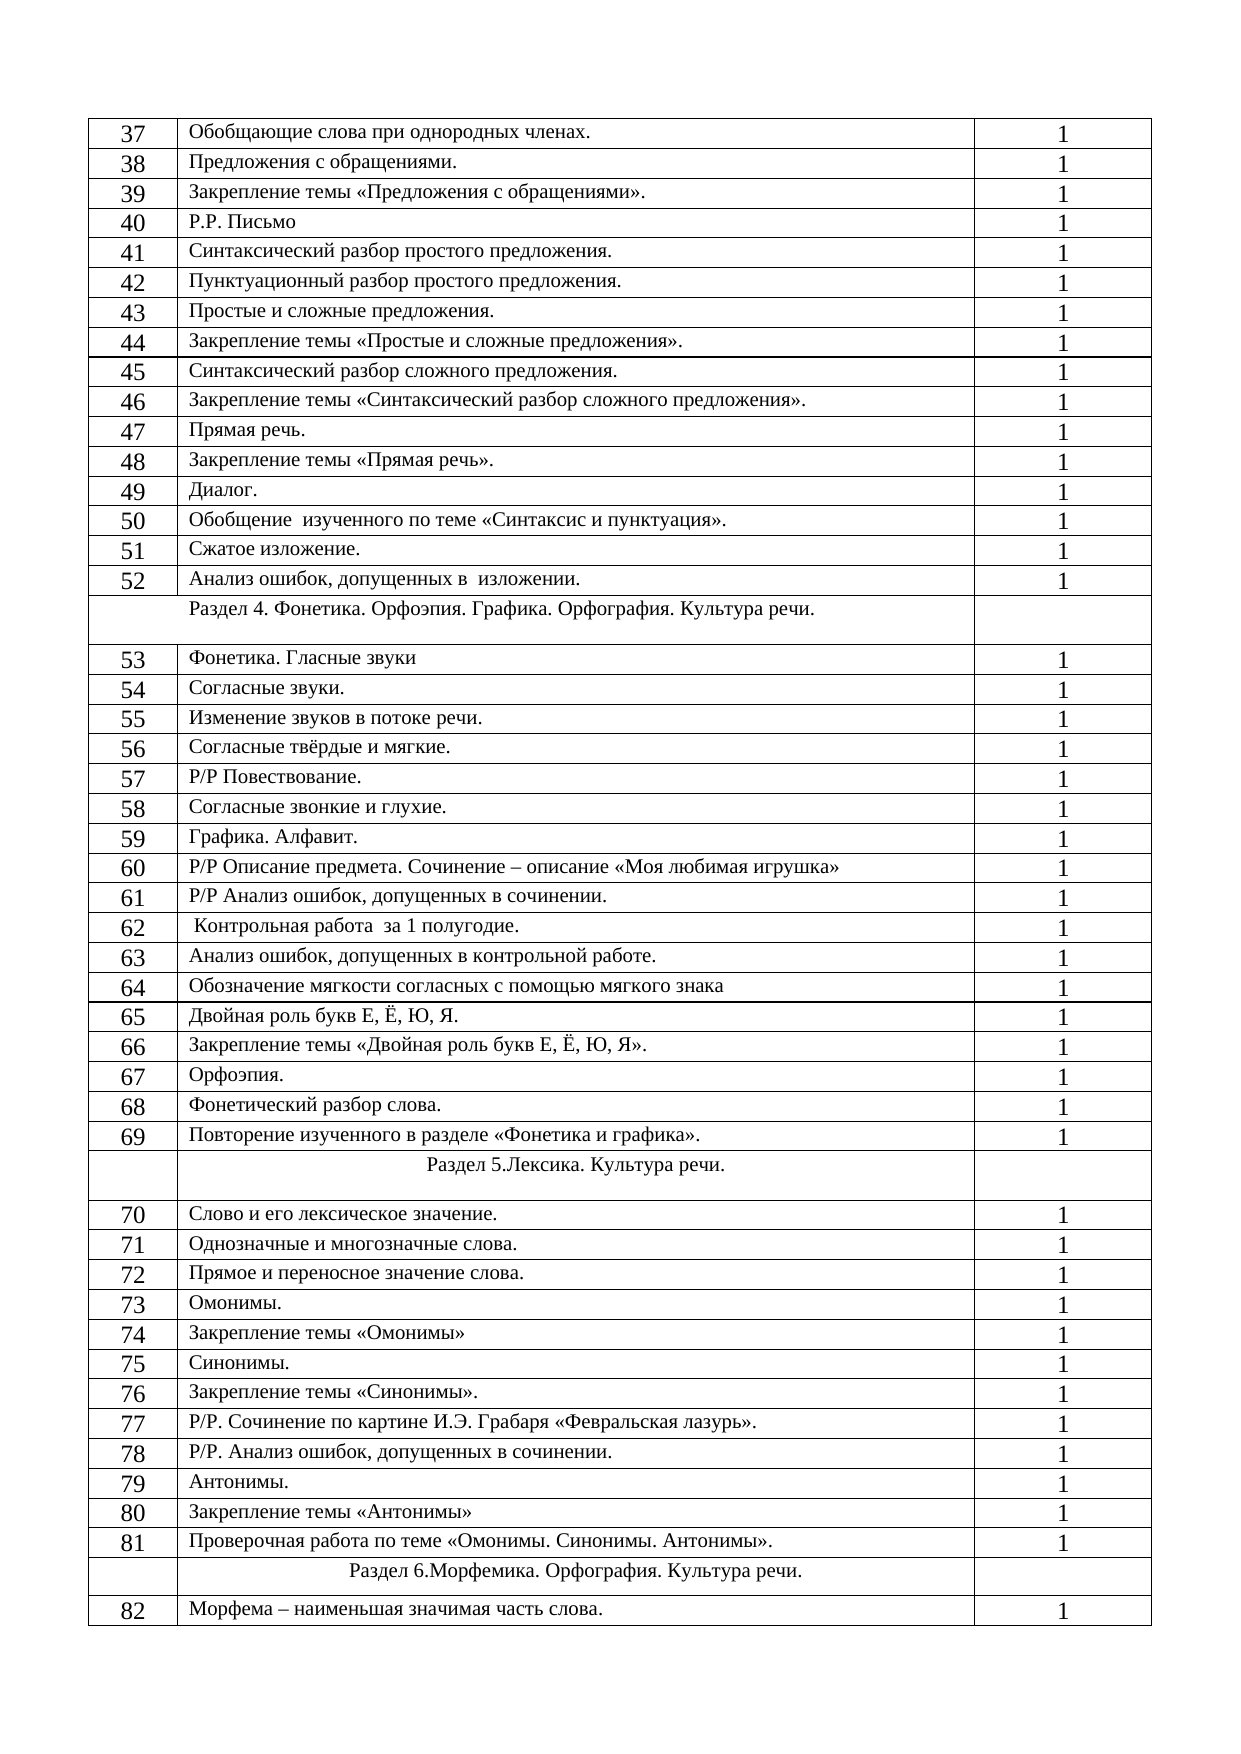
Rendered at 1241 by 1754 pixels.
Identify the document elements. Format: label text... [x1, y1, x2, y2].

table_cell 49 [89, 477, 177, 505]
table_cell 38 [89, 149, 177, 178]
table_cell 48 [89, 447, 177, 476]
table_cell 52 [89, 566, 177, 595]
table_cell 1 [975, 943, 1151, 972]
table_cell [89, 1558, 177, 1595]
table_cell Фонетика. Гласные звуки [178, 645, 974, 674]
table_cell 73 [89, 1290, 177, 1319]
table_cell 81 [89, 1528, 177, 1557]
table_cell 1 [975, 675, 1151, 703]
table_cell Повторение изученного в разделе «Фонетика и графика». [178, 1122, 974, 1150]
table_cell Омонимы. [178, 1290, 974, 1319]
table_cell Р.Р. Письмо [178, 209, 974, 237]
table_cell 58 [89, 794, 177, 823]
table_cell 1 [975, 1122, 1151, 1150]
table_cell Пунктуационный разбор простого предложения. [178, 268, 974, 297]
table_cell 1 [975, 734, 1151, 763]
table_cell 1 [975, 268, 1151, 297]
table_cell Согласные звонкие и глухие. [178, 794, 974, 823]
table_cell 1 [975, 477, 1151, 505]
table_cell Раздел 5.Лексика. Культура речи. [178, 1151, 974, 1199]
table_cell Закрепление темы «Синтаксический разбор сложного предложения». [178, 387, 974, 416]
table_cell Фонетический разбор слова. [178, 1092, 974, 1121]
table_cell Согласные звуки. [178, 675, 974, 703]
table_cell 69 [89, 1122, 177, 1150]
table_cell Слово и его лексическое значение. [178, 1201, 974, 1229]
table_cell 71 [89, 1230, 177, 1259]
table_cell Прямое и переносное значение слова. [178, 1260, 974, 1289]
table_cell Проверочная работа по теме «Омонимы. Синонимы. Антонимы». [178, 1528, 974, 1557]
table_cell 1 [975, 854, 1151, 882]
table_cell 1 [975, 387, 1151, 416]
table_cell 54 [89, 675, 177, 703]
table_cell Обобщение изученного по теме «Синтаксис и пунктуация». [178, 506, 974, 535]
table_cell 1 [975, 1062, 1151, 1091]
table_cell Р/Р. Анализ ошибок, допущенных в сочинении. [178, 1439, 974, 1468]
table_cell 1 [975, 447, 1151, 476]
table_cell 46 [89, 387, 177, 416]
table_cell 1 [975, 1439, 1151, 1468]
table_cell Синонимы. [178, 1350, 974, 1378]
table_cell Закрепление темы «Прямая речь». [178, 447, 974, 476]
table_cell Обобщающие слова при однородных членах. [178, 119, 974, 148]
table_cell Обозначение мягкости согласных с помощью мягкого знака [178, 973, 974, 1001]
table_cell Раздел 4. Фонетика. Орфоэпия. Графика. Орфография. Культура речи. [177, 596, 974, 644]
table_cell Закрепление темы «Простые и сложные предложения». [178, 328, 974, 356]
table_cell 79 [89, 1469, 177, 1497]
table_cell 77 [89, 1409, 177, 1438]
table_cell 39 [89, 179, 177, 207]
table_cell 1 [975, 119, 1151, 148]
table_cell 1 [975, 238, 1151, 267]
table_cell 43 [89, 298, 177, 327]
table_cell Сжатое изложение. [178, 536, 974, 565]
table_cell Графика. Алфавит. [178, 824, 974, 852]
table_cell Морфема – наименьшая значимая часть слова. [178, 1596, 974, 1625]
table_cell Анализ ошибок, допущенных в изложении. [178, 566, 974, 595]
table_cell Закрепление темы «Омонимы» [178, 1320, 974, 1348]
table_cell 1 [975, 1260, 1151, 1289]
table_cell 64 [89, 973, 177, 1001]
table_cell 74 [89, 1320, 177, 1348]
table_cell 63 [89, 943, 177, 972]
table_cell 72 [89, 1260, 177, 1289]
table_cell 1 [975, 209, 1151, 237]
table_cell 78 [89, 1439, 177, 1468]
table_cell Синтаксический разбор простого предложения. [178, 238, 974, 267]
table_cell 76 [89, 1379, 177, 1408]
table_cell 45 [89, 358, 177, 386]
table_cell Синтаксический разбор сложного предложения. [178, 358, 974, 386]
table_cell 1 [975, 883, 1151, 912]
table_cell 61 [89, 883, 177, 912]
table_cell 1 [975, 1499, 1151, 1527]
table_cell 67 [89, 1062, 177, 1091]
table_cell 1 [975, 1409, 1151, 1438]
table_cell 1 [975, 645, 1151, 674]
table_cell Закрепление темы «Двойная роль букв Е, Ё, Ю, Я». [178, 1032, 974, 1061]
table_cell 1 [975, 536, 1151, 565]
table_cell 1 [975, 824, 1151, 852]
table_cell 70 [89, 1201, 177, 1229]
table_cell Анализ ошибок, допущенных в контрольной работе. [178, 943, 974, 972]
table_cell Р/Р Повествование. [178, 764, 974, 793]
table_cell 1 [975, 1032, 1151, 1061]
table_cell 55 [89, 705, 177, 733]
table_cell Орфоэпия. [178, 1062, 974, 1091]
table_cell 82 [89, 1596, 177, 1625]
table_cell Раздел 6.Морфемика. Орфография. Культура речи. [178, 1558, 974, 1595]
table_cell 1 [975, 179, 1151, 207]
table_cell Контрольная работа за 1 полугодие. [178, 913, 974, 942]
table_cell Прямая речь. [178, 417, 974, 446]
table_cell 75 [89, 1350, 177, 1378]
table_cell 1 [975, 1596, 1151, 1625]
table_cell Р/Р. Сочинение по картине И.Э. Грабаря «Февральская лазурь». [178, 1409, 974, 1438]
table_cell [975, 596, 1151, 644]
table_cell Согласные твёрдые и мягкие. [178, 734, 974, 763]
table_cell Предложения с обращениями. [178, 149, 974, 178]
table_cell 37 [89, 119, 177, 148]
table_cell 51 [89, 536, 177, 565]
table_cell 41 [89, 238, 177, 267]
table_cell 68 [89, 1092, 177, 1121]
table_cell 59 [89, 824, 177, 852]
table_cell Р/Р Анализ ошибок, допущенных в сочинении. [178, 883, 974, 912]
table_cell 1 [975, 1290, 1151, 1319]
table_cell 53 [89, 645, 177, 674]
table_cell 57 [89, 764, 177, 793]
table_cell 40 [89, 209, 177, 237]
table_cell 1 [975, 1350, 1151, 1378]
table_cell 1 [975, 973, 1151, 1001]
table_cell 65 [89, 1003, 177, 1031]
table_cell Простые и сложные предложения. [178, 298, 974, 327]
table_cell 60 [89, 854, 177, 882]
table_cell 1 [975, 1201, 1151, 1229]
table_cell 1 [975, 1528, 1151, 1557]
table_cell 50 [89, 506, 177, 535]
table_cell 1 [975, 1003, 1151, 1031]
table_cell [975, 1558, 1151, 1595]
table_cell 1 [975, 149, 1151, 178]
table_cell Закрепление темы «Предложения с обращениями». [178, 179, 974, 207]
table_cell Диалог. [178, 477, 974, 505]
table_cell Р/Р Описание предмета. Сочинение – описание «Моя любимая игрушка» [178, 854, 974, 882]
table_cell 44 [89, 328, 177, 356]
table_cell Закрепление темы «Синонимы». [178, 1379, 974, 1408]
table_cell 1 [975, 1469, 1151, 1497]
table_cell 1 [975, 1379, 1151, 1408]
table_cell 1 [975, 328, 1151, 356]
table_cell 1 [975, 358, 1151, 386]
table_cell 1 [975, 794, 1151, 823]
table_cell 1 [975, 1092, 1151, 1121]
table_cell [89, 596, 177, 644]
table_cell 66 [89, 1032, 177, 1061]
table_cell 1 [975, 913, 1151, 942]
table_cell Антонимы. [178, 1469, 974, 1497]
table_cell 1 [975, 705, 1151, 733]
table_cell 42 [89, 268, 177, 297]
table_cell 1 [975, 506, 1151, 535]
table_cell 1 [975, 1320, 1151, 1348]
table_cell Двойная роль букв Е, Ё, Ю, Я. [178, 1003, 974, 1031]
table_cell 56 [89, 734, 177, 763]
table_cell Изменение звуков в потоке речи. [178, 705, 974, 733]
table_cell 1 [975, 417, 1151, 446]
table_cell 80 [89, 1499, 177, 1527]
table_cell 1 [975, 1230, 1151, 1259]
table_cell 1 [975, 298, 1151, 327]
table_cell [89, 1151, 177, 1199]
table_cell 1 [975, 566, 1151, 595]
table_cell 62 [89, 913, 177, 942]
table_cell Однозначные и многозначные слова. [178, 1230, 974, 1259]
table_cell [975, 1151, 1151, 1199]
table_cell 1 [975, 764, 1151, 793]
table_cell Закрепление темы «Антонимы» [178, 1499, 974, 1527]
table_cell 47 [89, 417, 177, 446]
